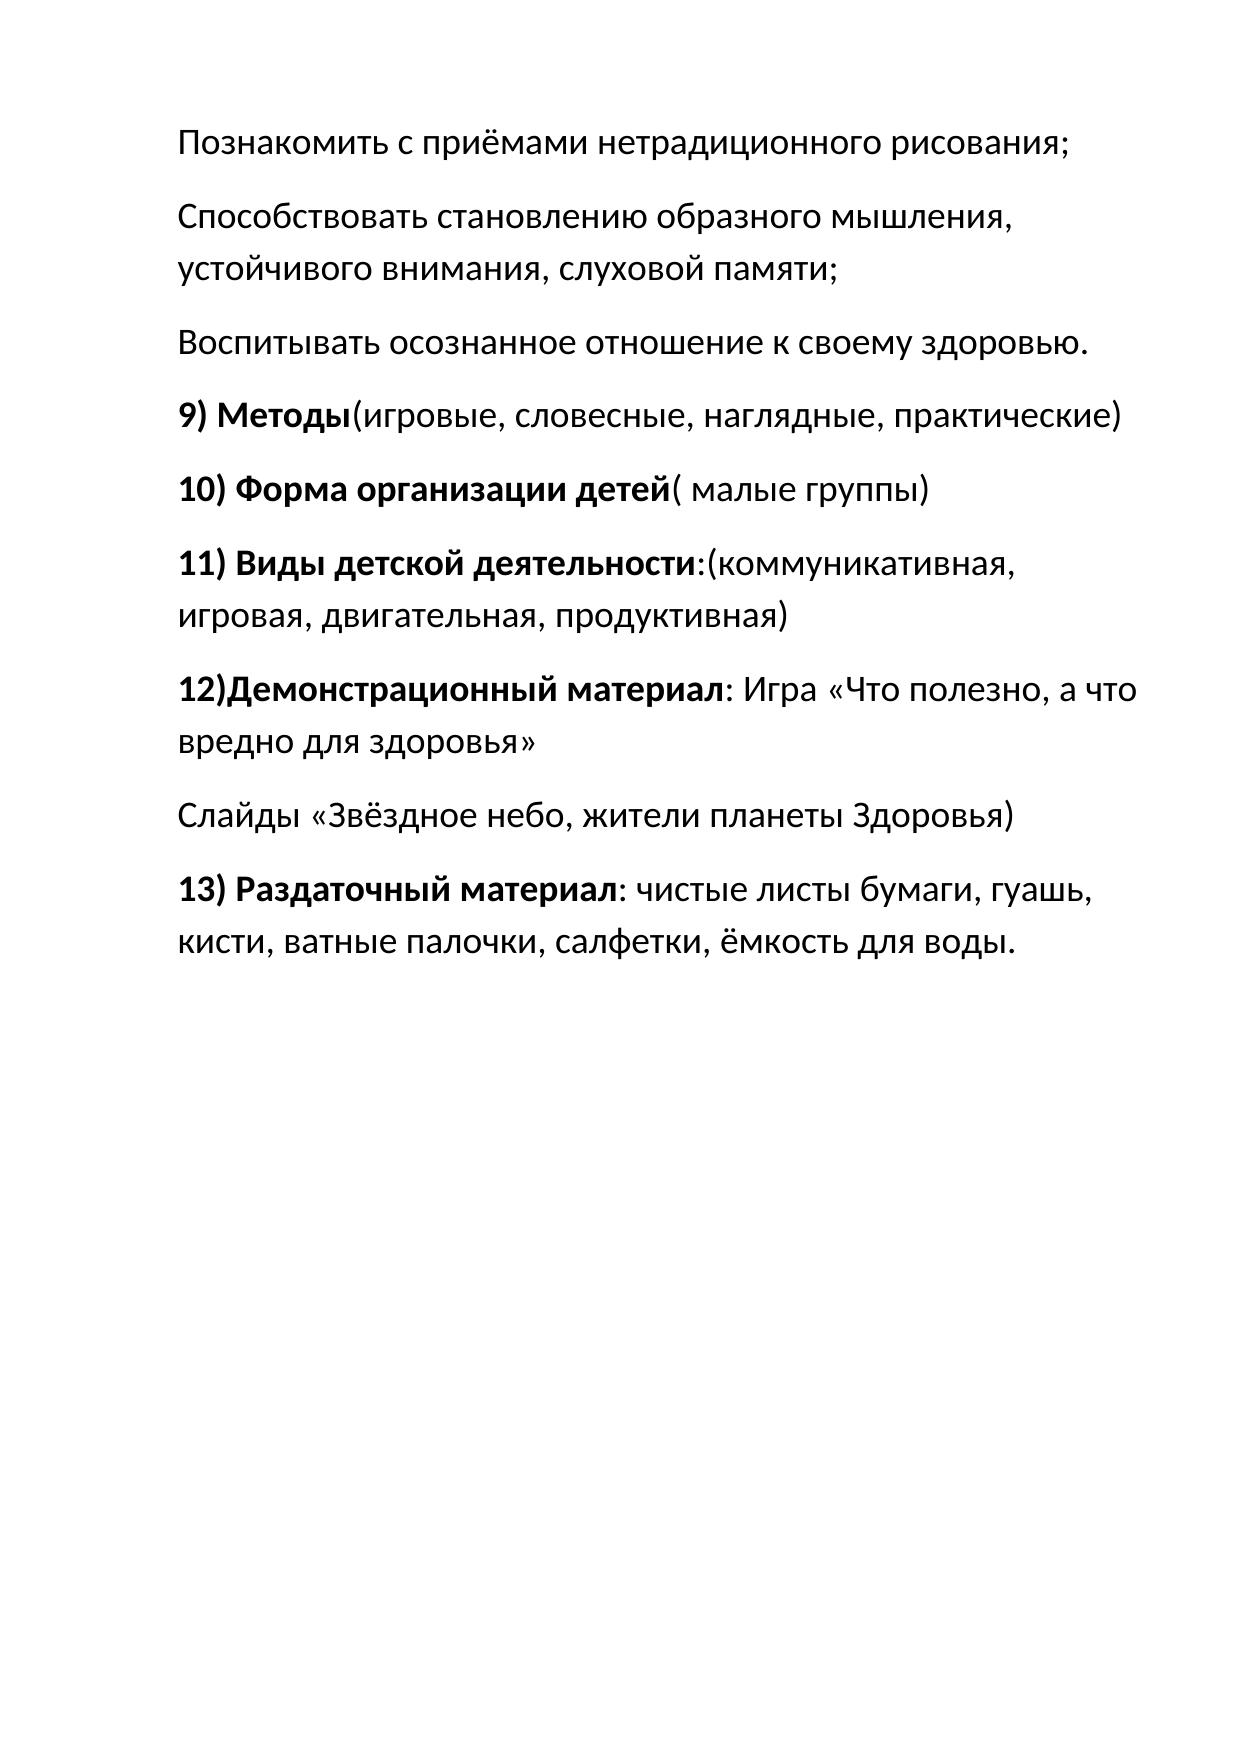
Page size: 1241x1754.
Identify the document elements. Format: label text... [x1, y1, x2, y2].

text 12)Демонстрационный материал: Игра «Что полезно, а что вредно для здоровья» [177, 665, 1152, 763]
text Слайды «Звёздное небо, жители планеты Здоровья) [177, 791, 1152, 837]
text 9) Методы(игровые, словесные, наглядные, практические) [177, 391, 1152, 437]
text 11) Виды детской деятельности:(коммуникативная, игровая, двигательная, продуктивная) [177, 538, 1152, 637]
text 13) Раздаточный материал: чистые листы бумаги, гуашь, кисти, ватные палочки, салфетки, ёмкость для воды. [177, 864, 1152, 963]
text Познакомить с приёмами нетрадиционного рисования; [177, 118, 1152, 164]
text Воспитывать осознанное отношение к своему здоровью. [177, 318, 1152, 364]
text Способствовать становлению образного мышления, устойчивого внимания, слуховой памяти; [177, 192, 1152, 290]
text 10) Форма организации детей( малые группы) [177, 465, 1152, 511]
